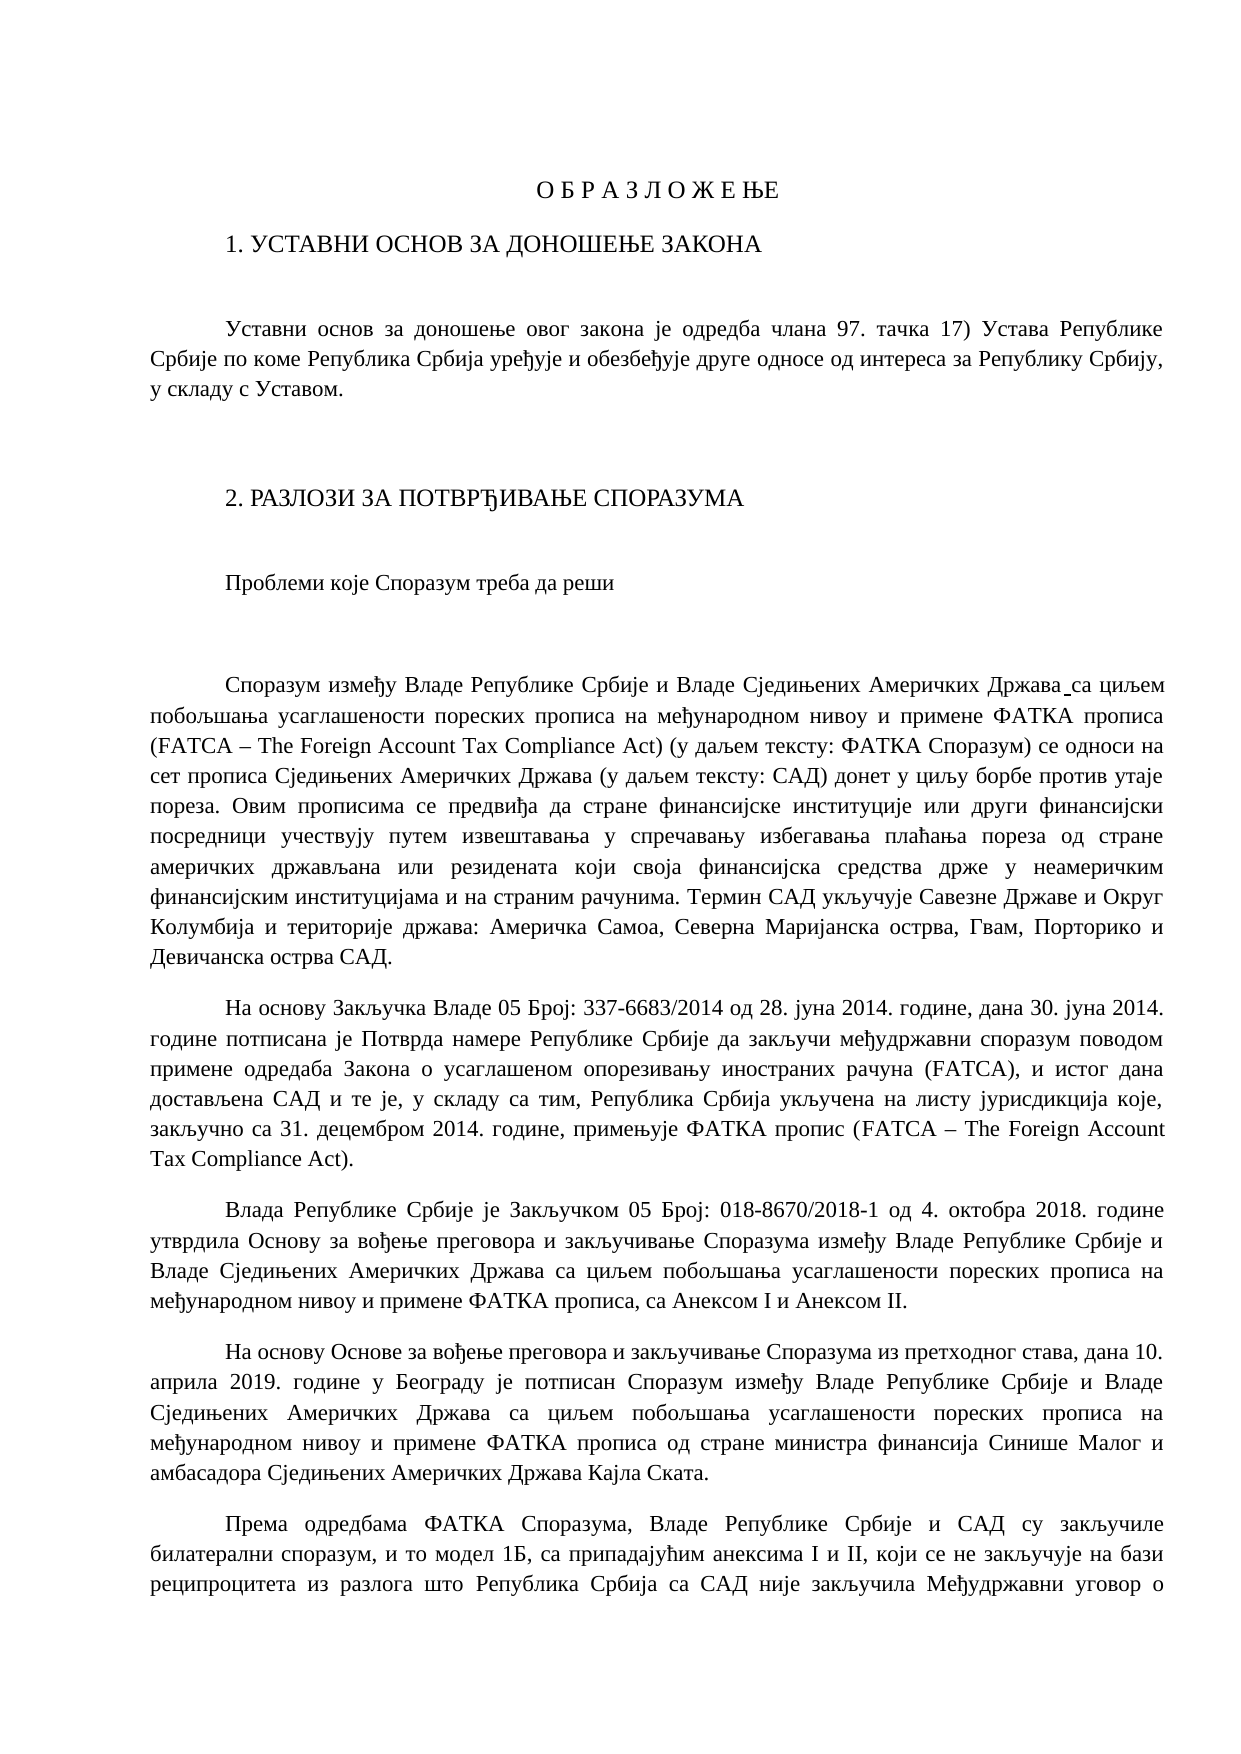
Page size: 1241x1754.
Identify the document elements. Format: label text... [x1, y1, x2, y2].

text Влада Републике Србије је Закључком 05 Број: 018-8670/2018-1 од 4. октобра 2018. године утврдила Основу за вођење преговора и закључивање Споразума између Владе Републике Србије и Владе Сједињених Америчких Држава са циљем побољшања усаглашености пореских прописа на међународном нивоу и примене ФАТКА прописа, са Анексом I и Анексом II. [150, 1197, 1165, 1313]
subtitle О Б Р А З Л О Ж Е ЊЕ [150, 175, 1165, 204]
text На основу Закључка Владе 05 Број: 337-6683/2014 од 28. јуна 2014. године, дана 30. јуна 2014. године потписана је Потврда намере Републике Србије да закључи међудржавни споразум поводом примене одредаба Закона о усаглашеном опорезивању иностраних рачуна (FATCA), и истог дана достављена САД и те је, у складу са тим, Република Србија укључена на листу јурисдикција које, закључно са 31. децембром 2014. године, примењује ФАТКА пропис (FATCA – The Foreign Account Tax Compliance Act). [150, 994, 1165, 1172]
text Споразум између Владе Републике Србије и Владе Сједињених Америчких Држава са циљем побољшања усаглашености пореских прописа на међународном нивоу и примене ФАТКА прописа (FATCA – The Foreign Account Tax Compliance Act) (у даљем тексту: ФАТКА Споразум) се односи на сет прописа Сједињених Америчких Држава (у даљем тексту: САД) донет у циљу борбе против утаје пореза. Овим прописима се предвиђа да стране финансијске институције или други финансијски посредници учествују путем извештавања у спречавању избегавања плаћања пореза од стране америчких држављана или резидената који своја финансијска средства држе у неамеричким финансијским институцијама и на страним рачунима. Термин САД укључује Савезне Државе и Округ Колумбија и територије држава: Америчка Самоа, Северна Маријанска острва, Гвам, Порторико и Девичанска острва САД. [150, 672, 1165, 970]
text Уставни основ за доношење овог закона је одредба члана 97. тачка 17) Устава Републике Србије по коме Република Србија уређује и обезбеђује друге односе од интереса за Републику Србију, у складу с Уставом. [150, 315, 1165, 402]
subtitle 1. УСТАВНИ ОСНОВ ЗА ДОНОШЕЊЕ ЗАКОНА [150, 229, 1165, 257]
text На основу Основе за вођење преговора и закључивање Споразума из претходног става, дана 10. априла 2019. године у Београду је потписан Споразум између Владе Републике Србије и Владе Сједињених Америчких Држава са циљем побољшања усаглашености пореских прописа на међународном нивоу и примене ФАТКА прописа од стране министра финансија Синише Малог и амбасадора Сједињених Америчких Држава Кајла Ската. [150, 1338, 1165, 1485]
subtitle 2. РАЗЛОЗИ ЗА ПОТВРЂИВАЊЕ СПОРАЗУМА [150, 483, 1165, 512]
text Проблеми које Споразум треба да реши [150, 569, 1090, 596]
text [150, 1510, 1165, 1597]
